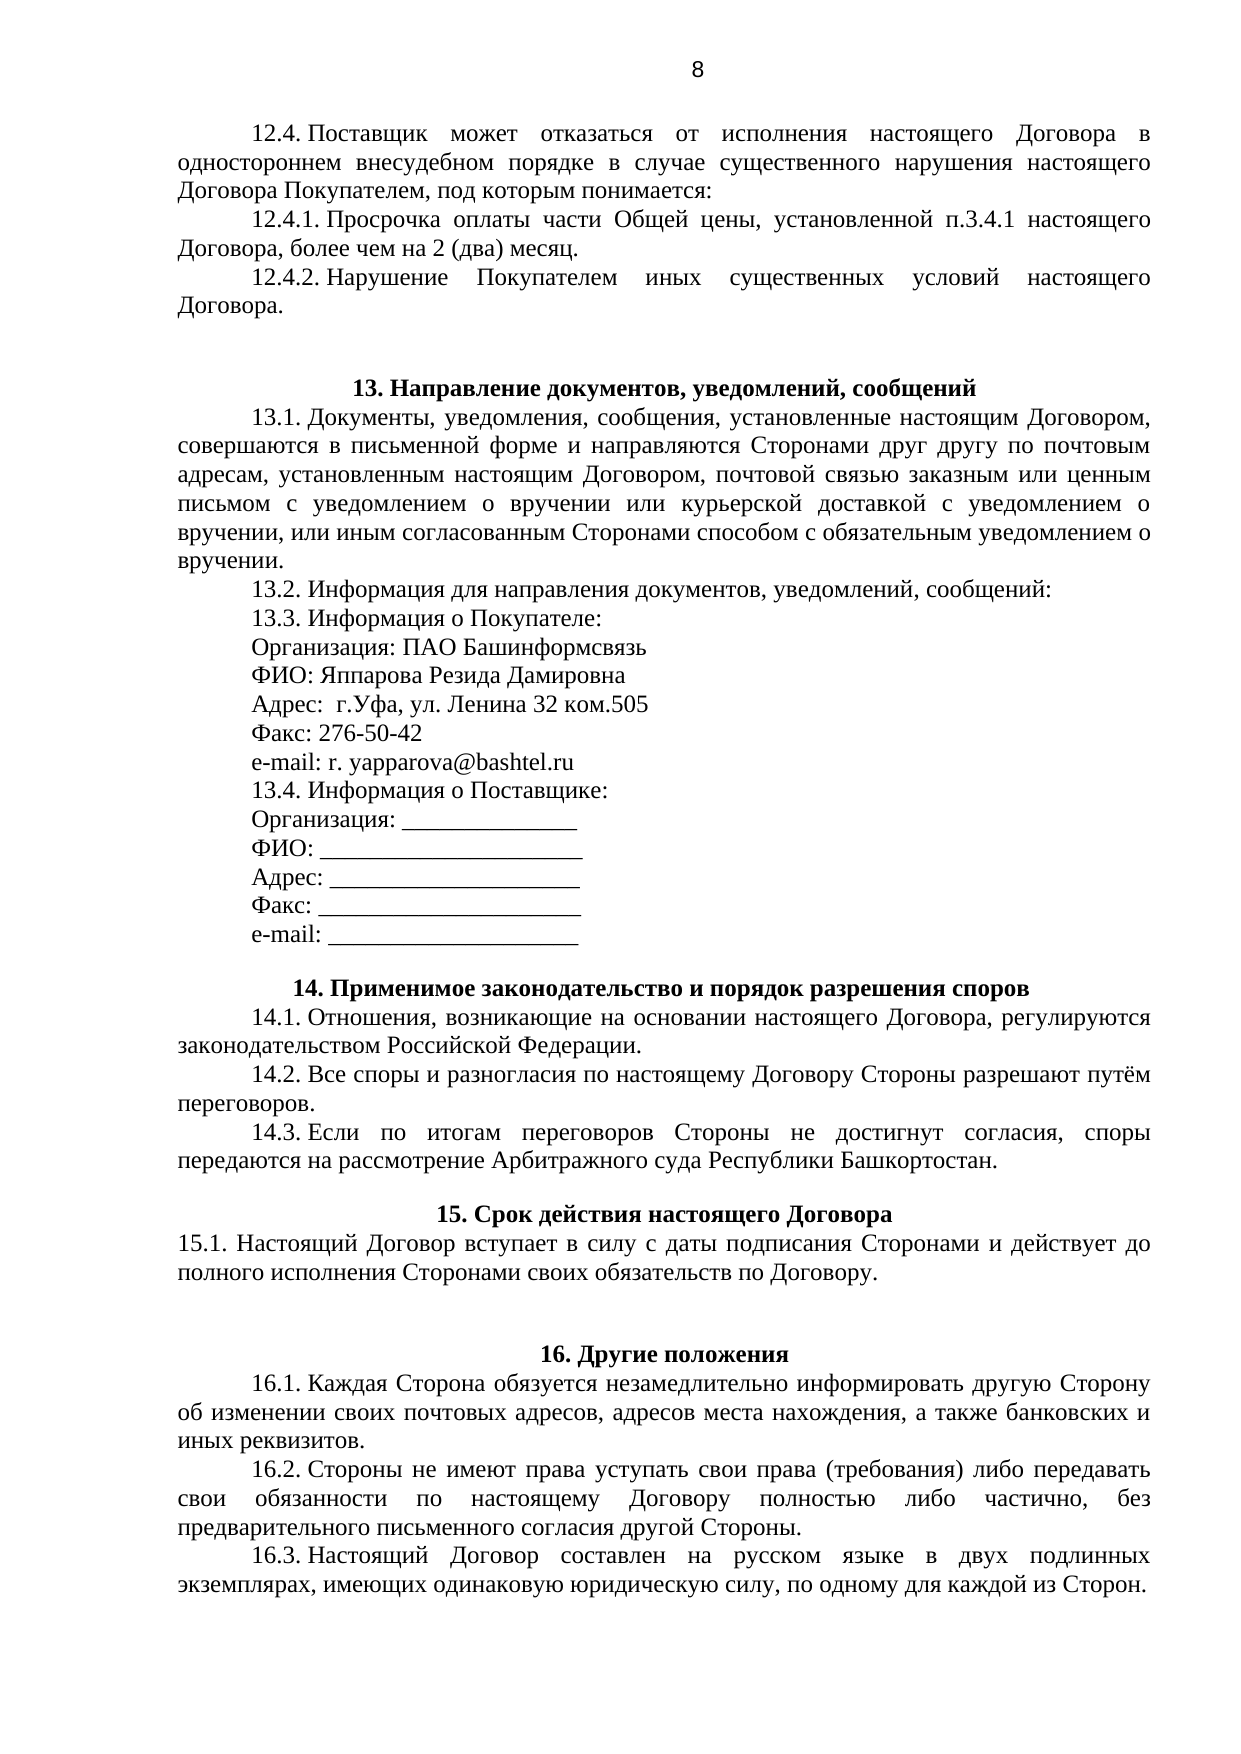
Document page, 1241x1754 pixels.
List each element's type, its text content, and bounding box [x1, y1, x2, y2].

list Отношения, возникающие на основании настоящего Договора, регулируются законодательством Российской Федерации. [177, 1002, 1152, 1059]
list Направление документов, уведомлений, сообщений [177, 373, 1152, 402]
list Информация для направления документов, уведомлений, сообщений: [177, 574, 1152, 603]
list Если по итогам переговоров Стороны не достигнут согласия, споры передаются на рассмотрение Арбитражного суда Республики Башкортостан. [177, 1117, 1152, 1174]
text e-mail: ____________________ [177, 919, 1152, 948]
list Просрочка оплаты части Общей цены, установленной п.3.4.1 настоящего Договора, более чем на 2 (два) месяц. [177, 204, 1152, 262]
text Факс: _____________________ [177, 891, 1152, 919]
list Настоящий Договор составлен на русском языке в двух подлинных экземплярах, имеющих одинаковую юридическую силу, по одному для каждой из Сторон. [177, 1541, 1152, 1598]
text Организация: ПАО Башинформсвязь [177, 632, 1152, 661]
text e-mail: r. yapparova@bashtel.ru [177, 747, 1152, 776]
list Каждая Сторона обязуется незамедлительно информировать другую Сторону об изменении своих почтовых адресов, адресов места нахождения, а также банковских и иных реквизитов. [177, 1368, 1152, 1454]
list Нарушение Покупателем иных существенных условий настоящего Договора. [177, 262, 1152, 319]
list Стороны не имеют права уступать свои права (требования) либо передавать свои обязанности по настоящему Договору полностью либо частично, без предварительного письменного согласия другой Стороны. [177, 1454, 1152, 1541]
list Срок действия настоящего Договора [177, 1199, 1152, 1228]
list Все споры и разногласия по настоящему Договору Стороны разрешают путём переговоров. [177, 1059, 1152, 1117]
text ФИО: Яппарова Резида Дамировна [177, 661, 1152, 689]
list Документы, уведомления, сообщения, установленные настоящим Договором, совершаются в письменной форме и направляются Сторонами друг другу по почтовым адресам, установленным настоящим Договором, почтовой связью заказным или ценным письмом с уведомлением о вручении или курьерской доставкой с уведомлением о вручении, или иным согласованным Сторонами способом с обязательным уведомлением о вручении. [177, 402, 1152, 574]
text Адрес: г.Уфа, ул. Ленина 32 ком.505 [177, 689, 1152, 718]
text ФИО: _____________________ [177, 833, 1152, 862]
text Факс: 276-50-42 [177, 718, 1152, 747]
list Информация о Покупателе: [177, 603, 1152, 632]
text Организация: ______________ [177, 804, 1152, 833]
list Другие положения [177, 1339, 1152, 1368]
list Информация о Поставщике: [177, 776, 1152, 804]
list Поставщик может отказаться от исполнения настоящего Договора в одностороннем внесудебном порядке в случае существенного нарушения настоящего Договора Покупателем, под которым понимается: [177, 118, 1152, 204]
text Адрес: ____________________ [177, 862, 1152, 891]
list Применимое законодательство и порядок разрешения споров [177, 973, 1152, 1002]
text 15.1. Настоящий Договор вступает в силу с даты подписания Сторонами и действует до полного исполнения Сторонами своих обязательств по Договору. [177, 1228, 1152, 1286]
